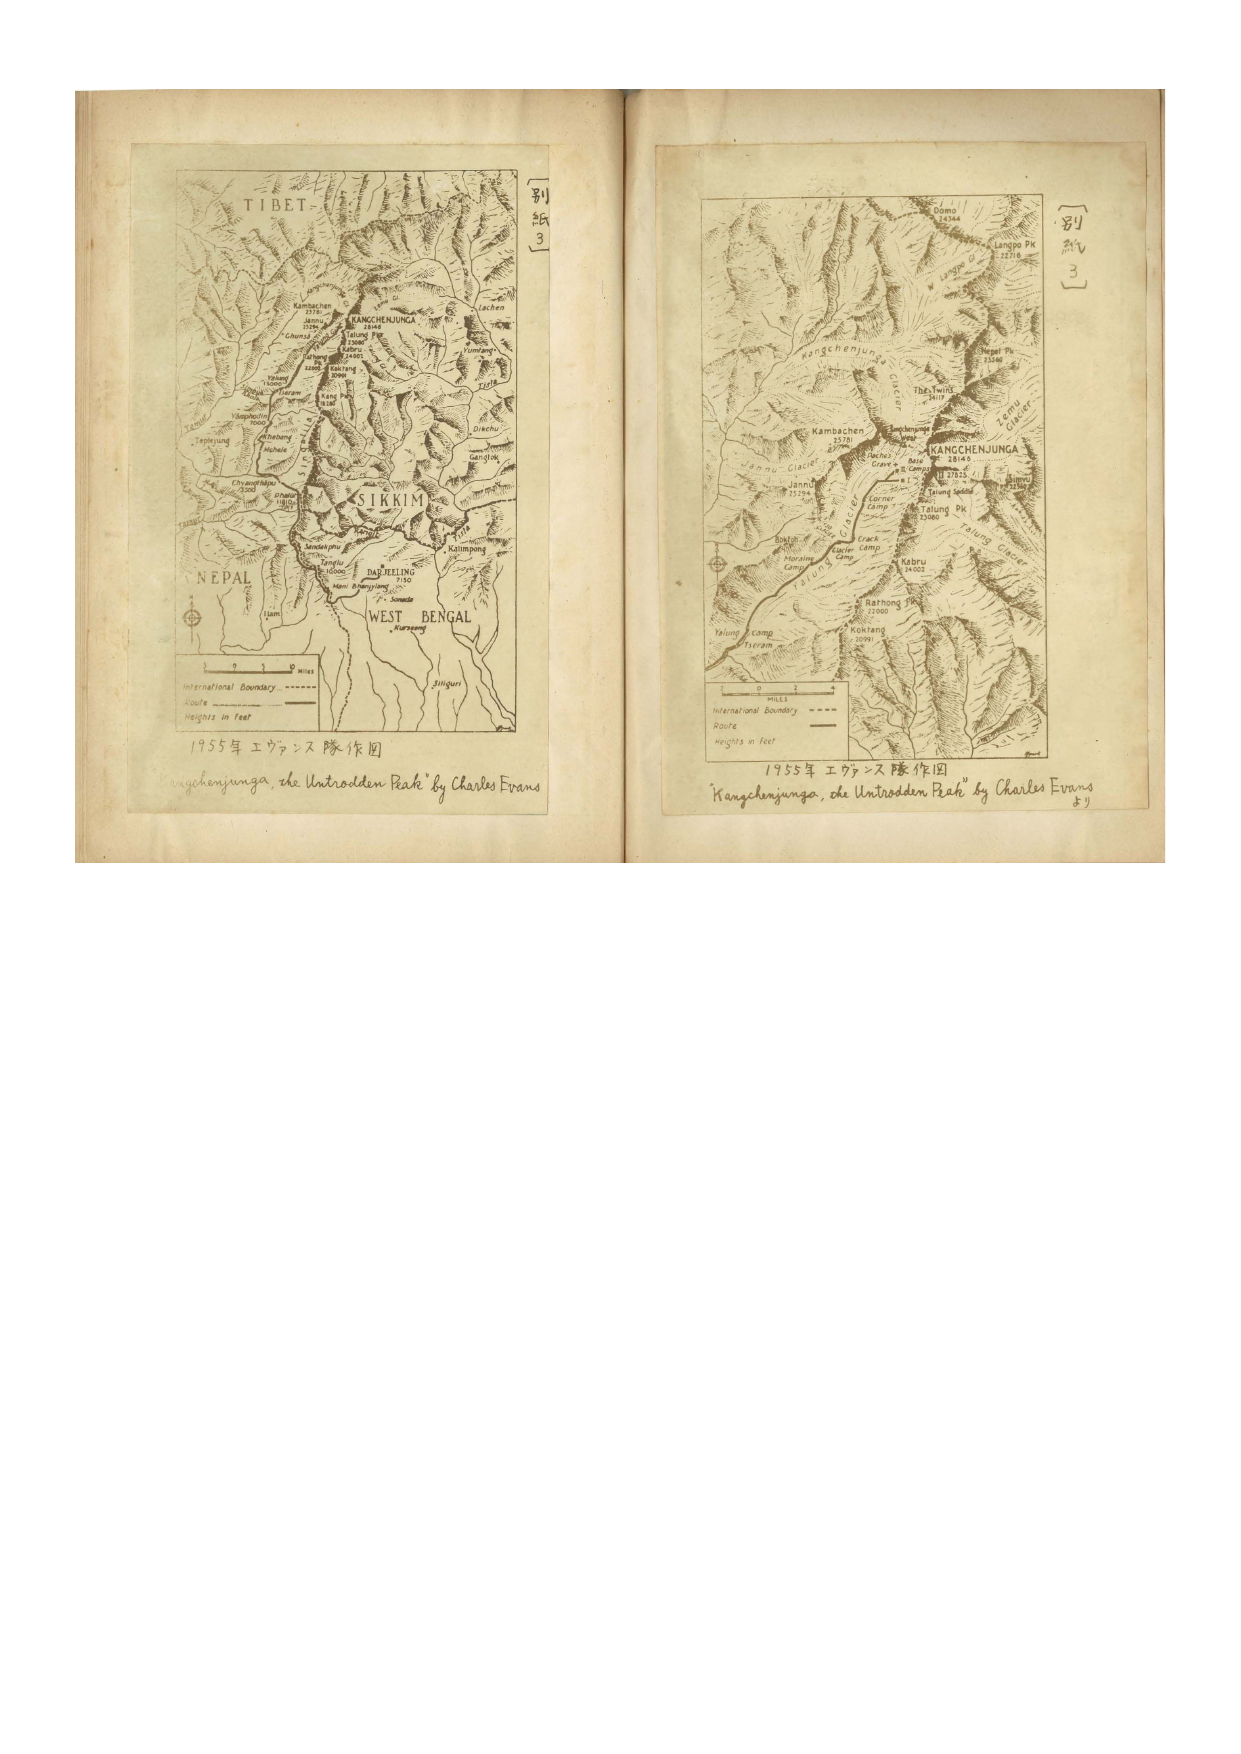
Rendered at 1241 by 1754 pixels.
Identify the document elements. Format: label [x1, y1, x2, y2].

picture [75, 89, 1166, 863]
